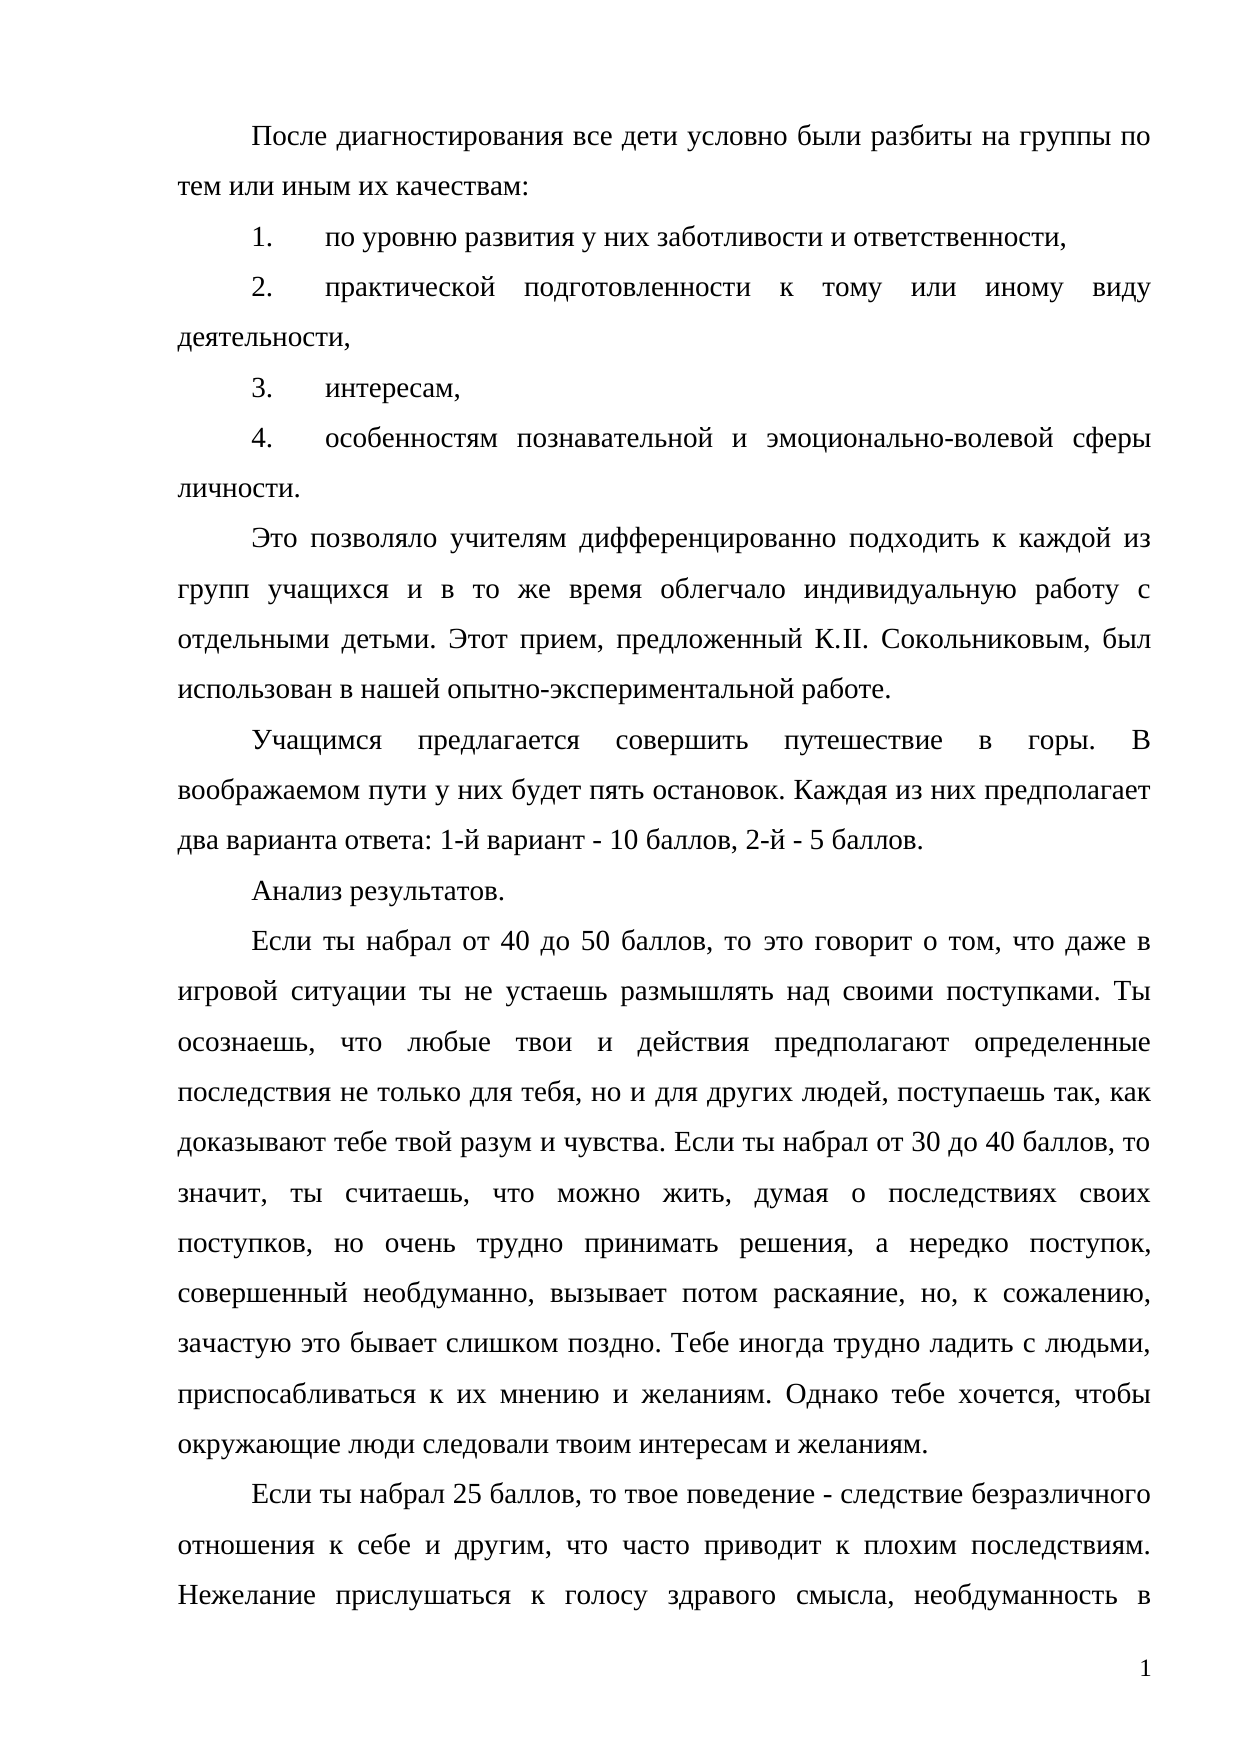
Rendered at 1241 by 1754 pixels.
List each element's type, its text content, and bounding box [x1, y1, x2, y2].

list практической подготовленности к тому или иному виду деятельности, [177, 269, 1152, 353]
text После диагностирования все дети условно были разбиты на группы по тем или иным их качествам: [177, 118, 1152, 202]
text Анализ результатов. [177, 873, 1152, 906]
text Если ты набрал от 40 до 50 баллов, то это говорит о том, что даже в игровой ситуации ты не устаешь размышлять над своими поступками. Ты осознаешь, что любые твои и действия предполагают определенные последствия не только для тебя, но и для других людей, поступаешь так, как доказывают тебе твой разум и чувства. Если ты набрал от 30 до 40 баллов, то значит, ты считаешь, что можно жить, думая о последствиях своих поступков, но очень трудно принимать решения, а нередко поступок, совершенный необдуманно, вызывает потом раскаяние, но, к сожалению, зачастую это бывает слишком поздно. Тебе иногда трудно ладить с людьми, приспосабливаться к их мнению и желаниям. Однако тебе хочется, чтобы окружающие люди следовали твоим интересам и желаниям. [177, 923, 1152, 1460]
text Это позволяло учителям дифференцированно подходить к каждой из групп учащихся и в то же время облегчало индивидуальную работу с отдельными детьми. Этот прием, предложенный К.II. Сокольниковым, был использован в нашей опытно-экспериментальной работе. [177, 521, 1152, 705]
text Учащимся предлагается совершить путешествие в горы. В воображаемом пути у них будет пять остановок. Каждая из них предполагает два варианта ответа: 1-й вариант - 10 баллов, 2-й - 5 баллов. [177, 722, 1152, 856]
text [177, 1477, 1152, 1611]
list интересам, [177, 370, 1152, 403]
list по уровню развития у них заботливости и ответственности, [177, 219, 1152, 252]
list особенностям познавательной и эмоционально-волевой сферы личности. [177, 420, 1152, 504]
